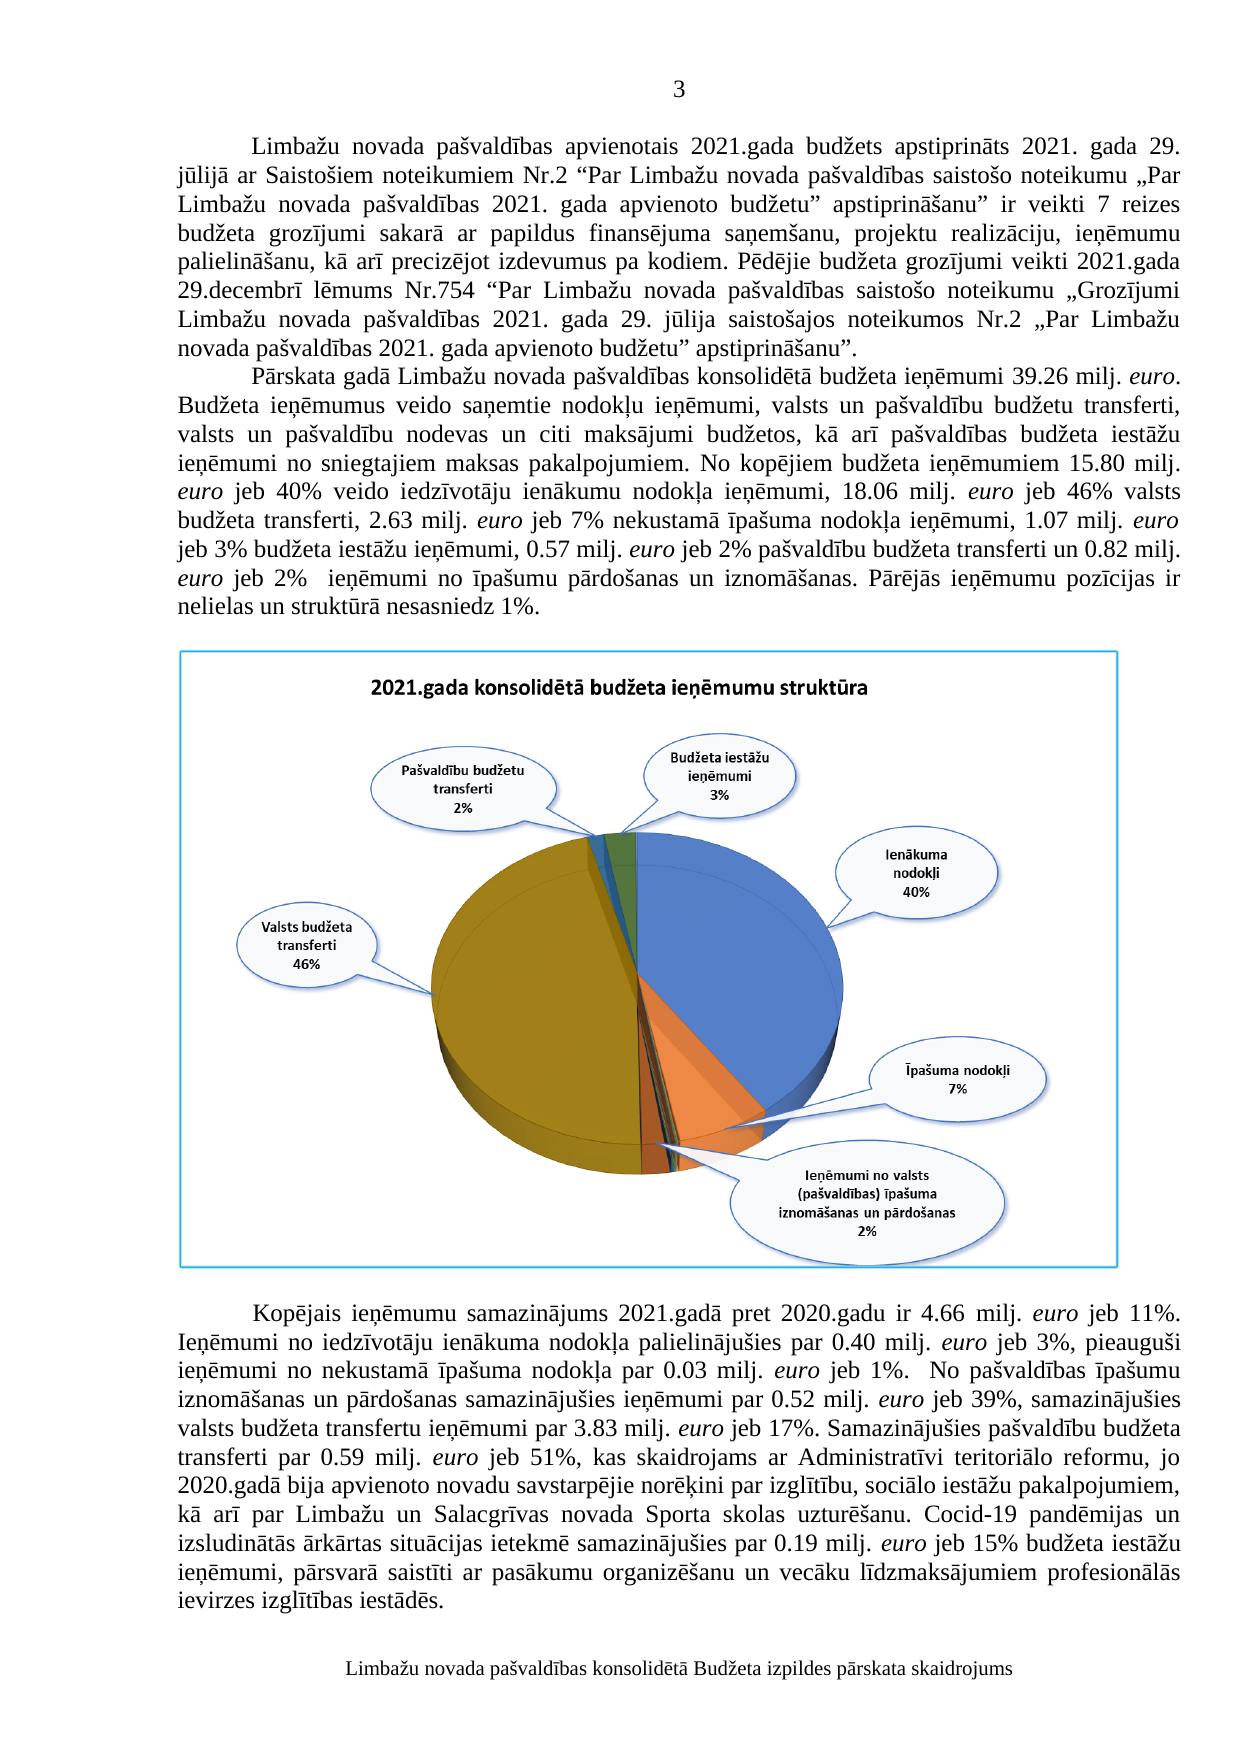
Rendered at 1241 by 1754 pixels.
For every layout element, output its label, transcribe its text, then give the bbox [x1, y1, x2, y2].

picture [177, 648, 1120, 1270]
text Kopējais ieņēmumu samazinājums 2021.gadā pret 2020.gadu ir 4.66 milj. euro jeb 11%. Ieņēmumi no iedzīvotāju ienākuma nodokļa palielinājušies par 0.40 milj. euro jeb 3%, pieauguši ieņēmumi no nekustamā īpašuma nodokļa par 0.03 milj. euro jeb 1%. No pašvaldības īpašumu iznomāšanas un pārdošanas samazinājušies ieņēmumi par 0.52 milj. euro jeb 39%, samazinājušies valsts budžeta transfertu ieņēmumi par 3.83 milj. euro jeb 17%. Samazinājušies pašvaldību budžeta transferti par 0.59 milj. euro jeb 51%, kas skaidrojams ar Administratīvi teritoriālo reformu, jo 2020.gadā bija apvienoto novadu savstarpējie norēķini par izglītību, sociālo iestāžu pakalpojumiem, kā arī par Limbažu un Salacgrīvas novada Sporta skolas uzturēšanu. Cocid-19 pandēmijas un izsludinātās ārkārtas situācijas ietekmē samazinājušies par 0.19 milj. euro jeb 15% budžeta iestāžu ieņēmumi, pārsvarā saistīti ar pasākumu organizēšanu un vecāku līdzmaksājumiem profesionālās ievirzes izglītības iestādēs. [177, 1298, 1181, 1614]
text Pārskata gadā Limbažu novada pašvaldības konsolidētā budžeta ieņēmumi 39.26 milj. euro. Budžeta ieņēmumus veido saņemtie nodokļu ieņēmumi, valsts un pašvaldību budžetu transferti, valsts un pašvaldību nodevas un citi maksājumi budžetos, kā arī pašvaldības budžeta iestāžu ieņēmumi no sniegtajiem maksas pakalpojumiem. No kopējiem budžeta ieņēmumiem 15.80 milj. euro jeb 40% veido iedzīvotāju ienākumu nodokļa ieņēmumi, 18.06 milj. euro jeb 46% valsts budžeta transferti, 2.63 milj. euro jeb 7% nekustamā īpašuma nodokļa ieņēmumi, 1.07 milj. euro jeb 3% budžeta iestāžu ieņēmumi, 0.57 milj. euro jeb 2% pašvaldību budžeta transferti un 0.82 milj. euro jeb 2% ieņēmumi no īpašumu pārdošanas un iznomāšanas. Pārējās ieņēmumu pozīcijas ir nelielas un struktūrā nesasniedz 1%. [177, 361, 1181, 620]
text Limbažu novada pašvaldības apvienotais 2021.gada budžets apstiprināts 2021. gada 29. jūlijā ar Saistošiem noteikumiem Nr.2 “Par Limbažu novada pašvaldības saistošo noteikumu „Par Limbažu novada pašvaldības 2021. gada apvienoto budžetu” apstiprināšanu” ir veikti 7 reizes budžeta grozījumi sakarā ar papildus finansējuma saņemšanu, projektu realizāciju, ieņēmumu palielināšanu, kā arī precizējot izdevumus pa kodiem. Pēdējie budžeta grozījumi veikti 2021.gada 29.decembrī lēmums Nr.754 “Par Limbažu novada pašvaldības saistošo noteikumu „Grozījumi Limbažu novada pašvaldības 2021. gada 29. jūlija saistošajos noteikumos Nr.2 „Par Limbažu novada pašvaldības 2021. gada apvienoto budžetu” apstiprināšanu”. [177, 131, 1181, 361]
